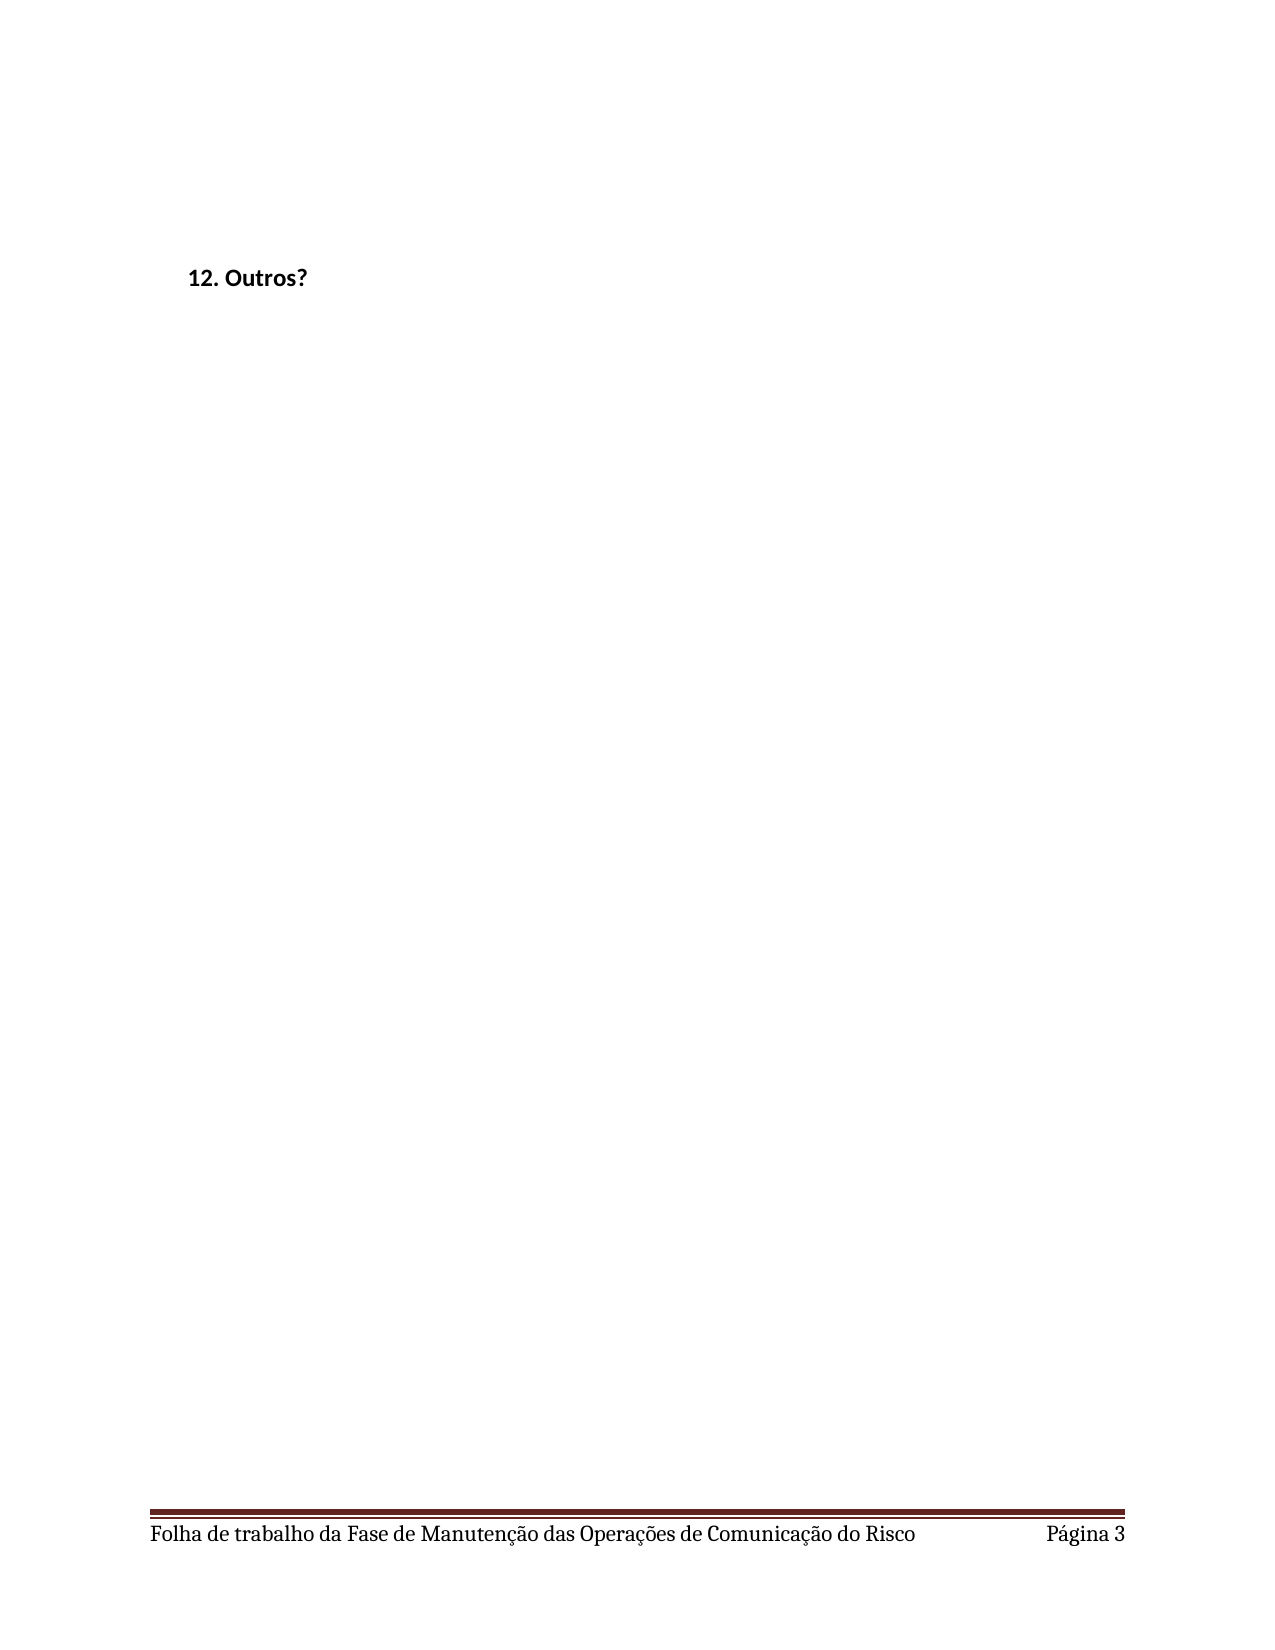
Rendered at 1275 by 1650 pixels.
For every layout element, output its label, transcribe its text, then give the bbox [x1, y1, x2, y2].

list Outros? [187, 262, 1125, 292]
